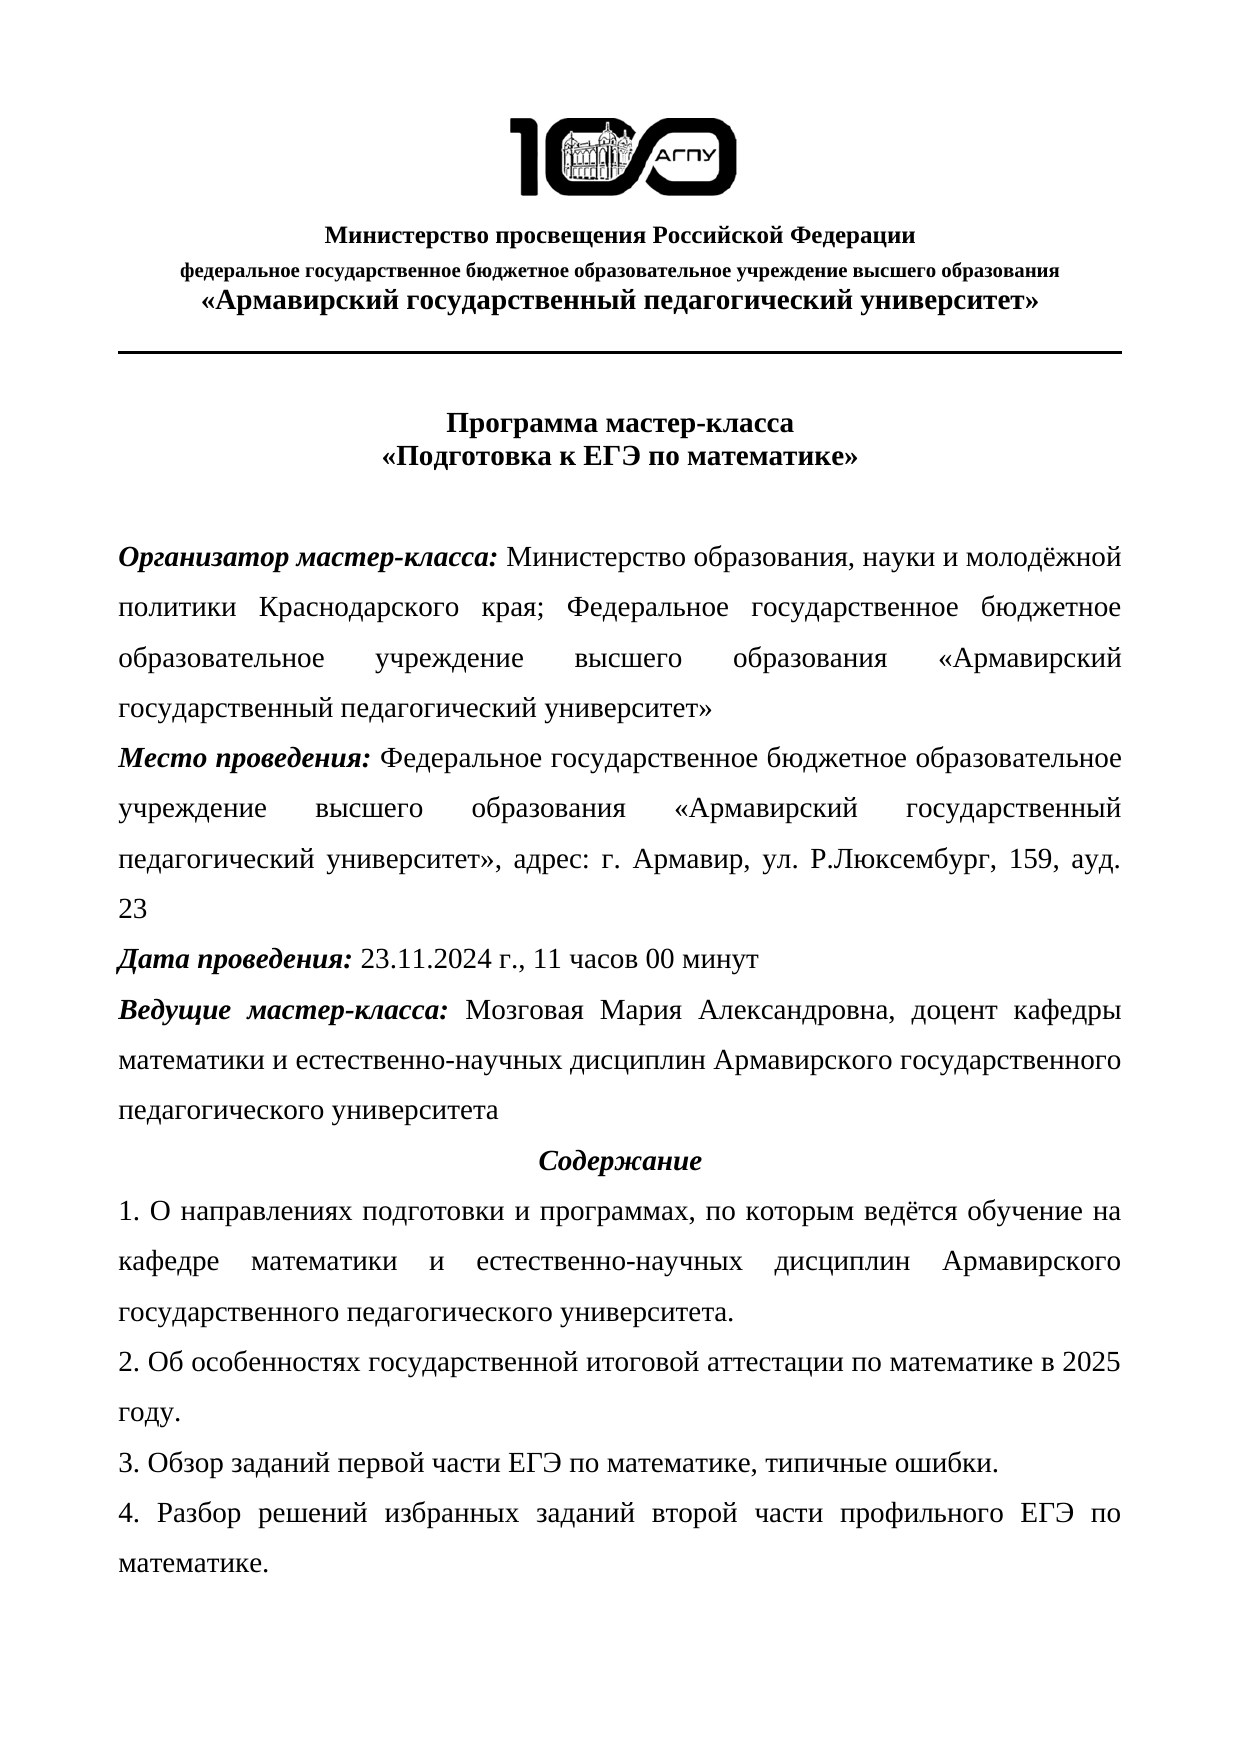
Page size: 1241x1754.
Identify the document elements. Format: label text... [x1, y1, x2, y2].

text Ведущие мастер-класса: Мозговая Мария Александровна, доцент кафедры математики и естественно-научных дисциплин Армавирского государственного педагогического университета [118, 992, 1122, 1126]
text 3. Обзор заданий первой части ЕГЭ по математике, типичные ошибки. [118, 1445, 1122, 1478]
text федеральное государственное бюджетное образовательное учреждение высшего образования [118, 258, 1122, 282]
text Место проведения: Федеральное государственное бюджетное образовательное учреждение высшего образования «Армавирский государственный педагогический университет», адрес: г. Армавир, ул. Р.Люксембург, 159, ауд. 23 [118, 740, 1122, 925]
text Содержание [118, 1143, 1122, 1176]
text 1. О направлениях подготовки и программах, по которым ведётся обучение на кафедре математики и естественно-научных дисциплин Армавирского государственного педагогического университета. [118, 1193, 1122, 1327]
picture [503, 118, 738, 196]
text «Армавирский государственный педагогический университет» [118, 282, 1122, 316]
text 4. Разбор решений избранных заданий второй части профильного ЕГЭ по математике. [118, 1495, 1122, 1579]
text Организатор мастер-класса: Министерство образования, науки и молодёжной политики Краснодарского края; Федеральное государственное бюджетное образовательное учреждение высшего образования «Армавирский государственный педагогический университет» [118, 539, 1122, 723]
text 2. Об особенностях государственной итоговой аттестации по математике в 2025 году. [118, 1344, 1122, 1428]
text Министерство просвещения Российской Федерации [118, 220, 1122, 249]
text Дата проведения: 23.11.2024 г., 11 часов 00 минут [118, 942, 1122, 975]
text «Подготовка к ЕГЭ по математике» [118, 438, 1122, 472]
text Программа мастер-класса [118, 405, 1122, 438]
